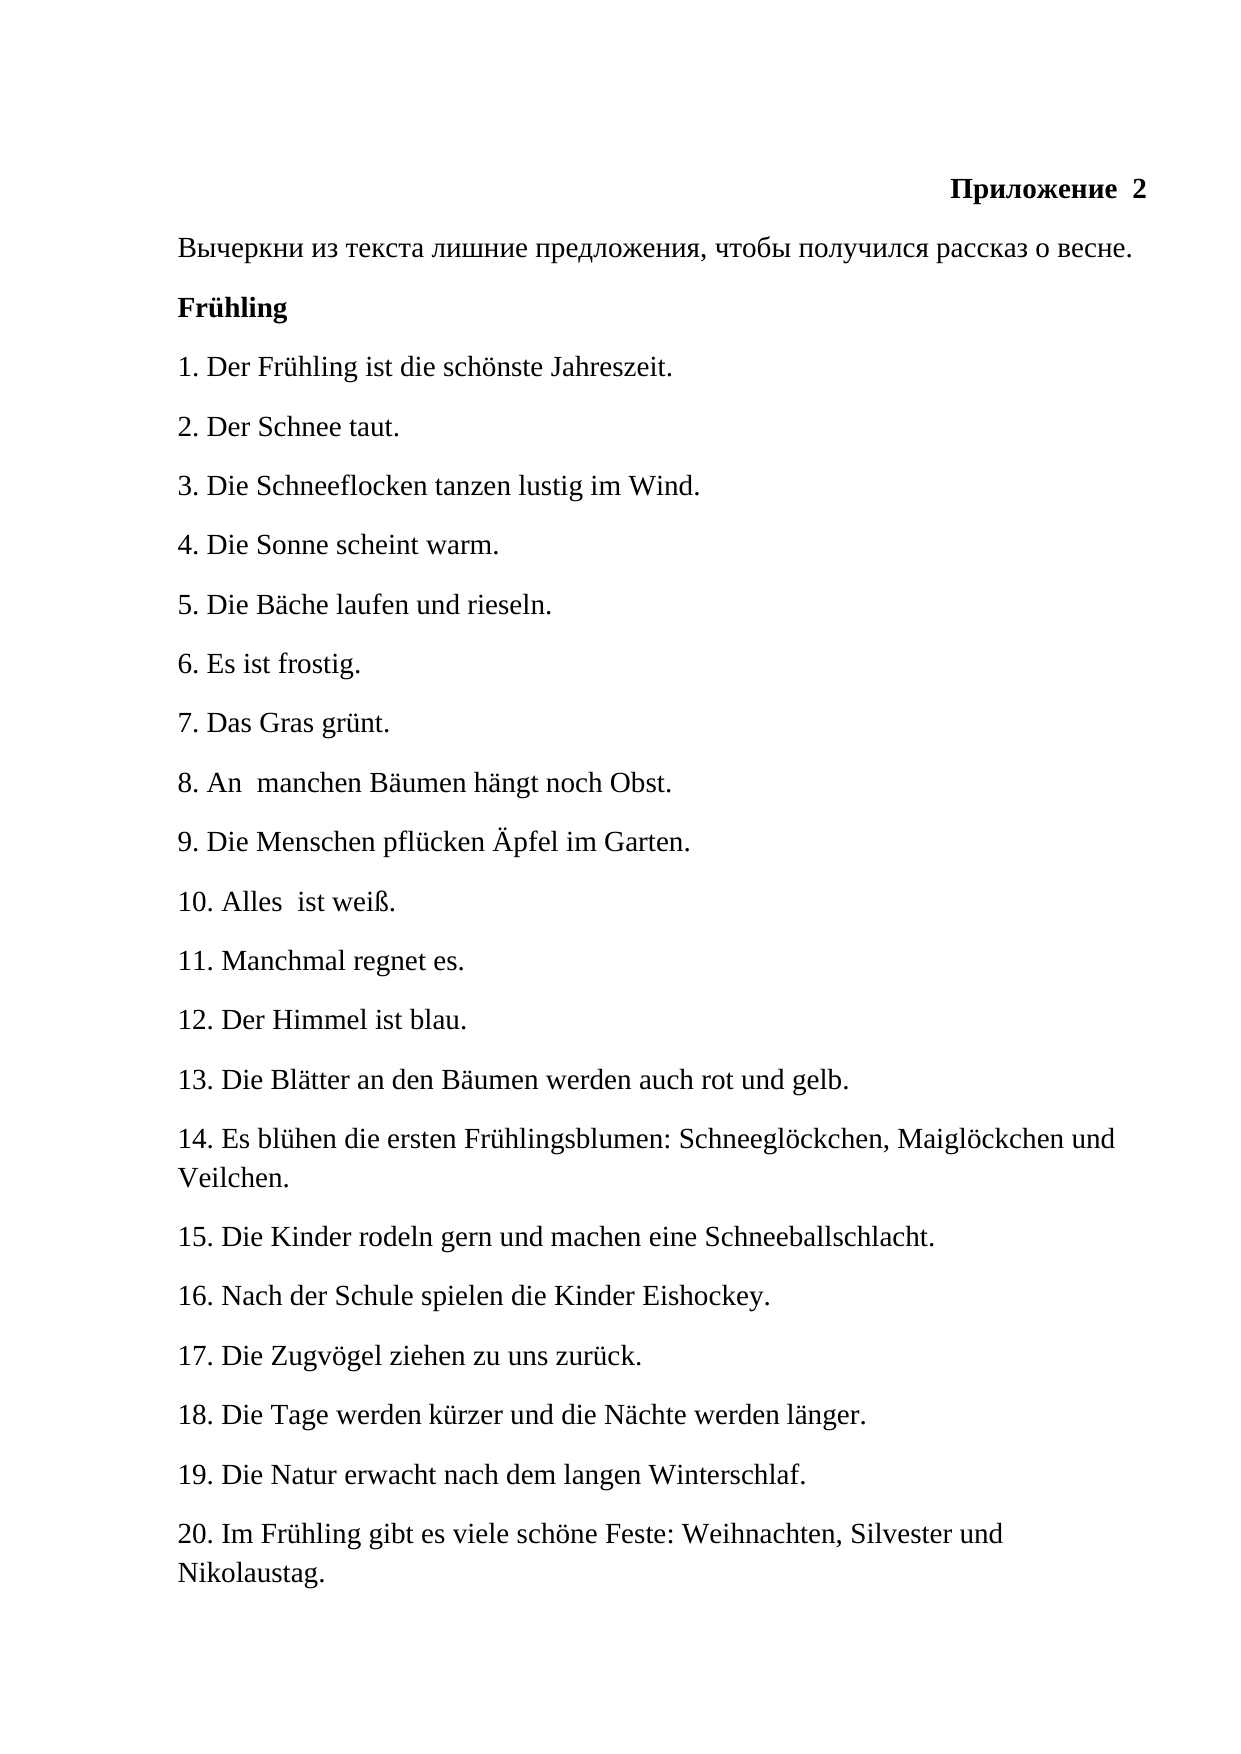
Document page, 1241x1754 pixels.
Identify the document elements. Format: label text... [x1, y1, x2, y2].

text 12. Der Himmel ist blau. [177, 1002, 1152, 1036]
text Приложение 2 [177, 171, 1152, 205]
text Frühling [177, 290, 1152, 323]
text 9. Die Menschen pflücken Äpfel im Garten. [177, 824, 1152, 858]
text 8. An manchen Bäumen hängt noch Obst. [177, 765, 1152, 798]
text 6. Es ist frostig. [177, 646, 1152, 680]
text 14. Es blühen die ersten Frühlingsblumen: Schneeglöckchen, Maiglöckchen und Veilchen. [177, 1121, 1152, 1193]
text 2. Der Schnee taut. [177, 409, 1152, 442]
text 7. Das Gras grünt. [177, 706, 1152, 739]
text 20. Im Frühling gibt es viele schöne Feste: Weihnachten, Silvester und Nikolaustag. [177, 1516, 1152, 1588]
text 17. Die Zugvögel ziehen zu uns zurück. [177, 1338, 1152, 1371]
text 5. Die Bäche laufen und rieseln. [177, 587, 1152, 620]
text 4. Die Sonne scheint warm. [177, 527, 1152, 561]
text 3. Die Schneeflocken tanzen lustig im Wind. [177, 468, 1152, 502]
text 11. Manchmal regnet es. [177, 943, 1152, 977]
text 13. Die Blätter an den Bäumen werden auch rot und gelb. [177, 1062, 1152, 1095]
text 16. Nach der Schule spielen die Kinder Eishockey. [177, 1278, 1152, 1312]
text 1. Der Frühling ist die schönste Jahreszeit. [177, 349, 1152, 383]
text 10. Alles ist weiß. [177, 884, 1152, 917]
text 15. Die Kinder rodeln gern und machen eine Schneeballschlacht. [177, 1219, 1152, 1253]
text 18. Die Tage werden kürzer und die Nächte werden länger. [177, 1397, 1152, 1431]
text Вычеркни из текста лишние предложения, чтобы получился рассказ о весне. [177, 231, 1152, 264]
text 19. Die Natur erwacht nach dem langen Winterschlaf. [177, 1457, 1152, 1490]
